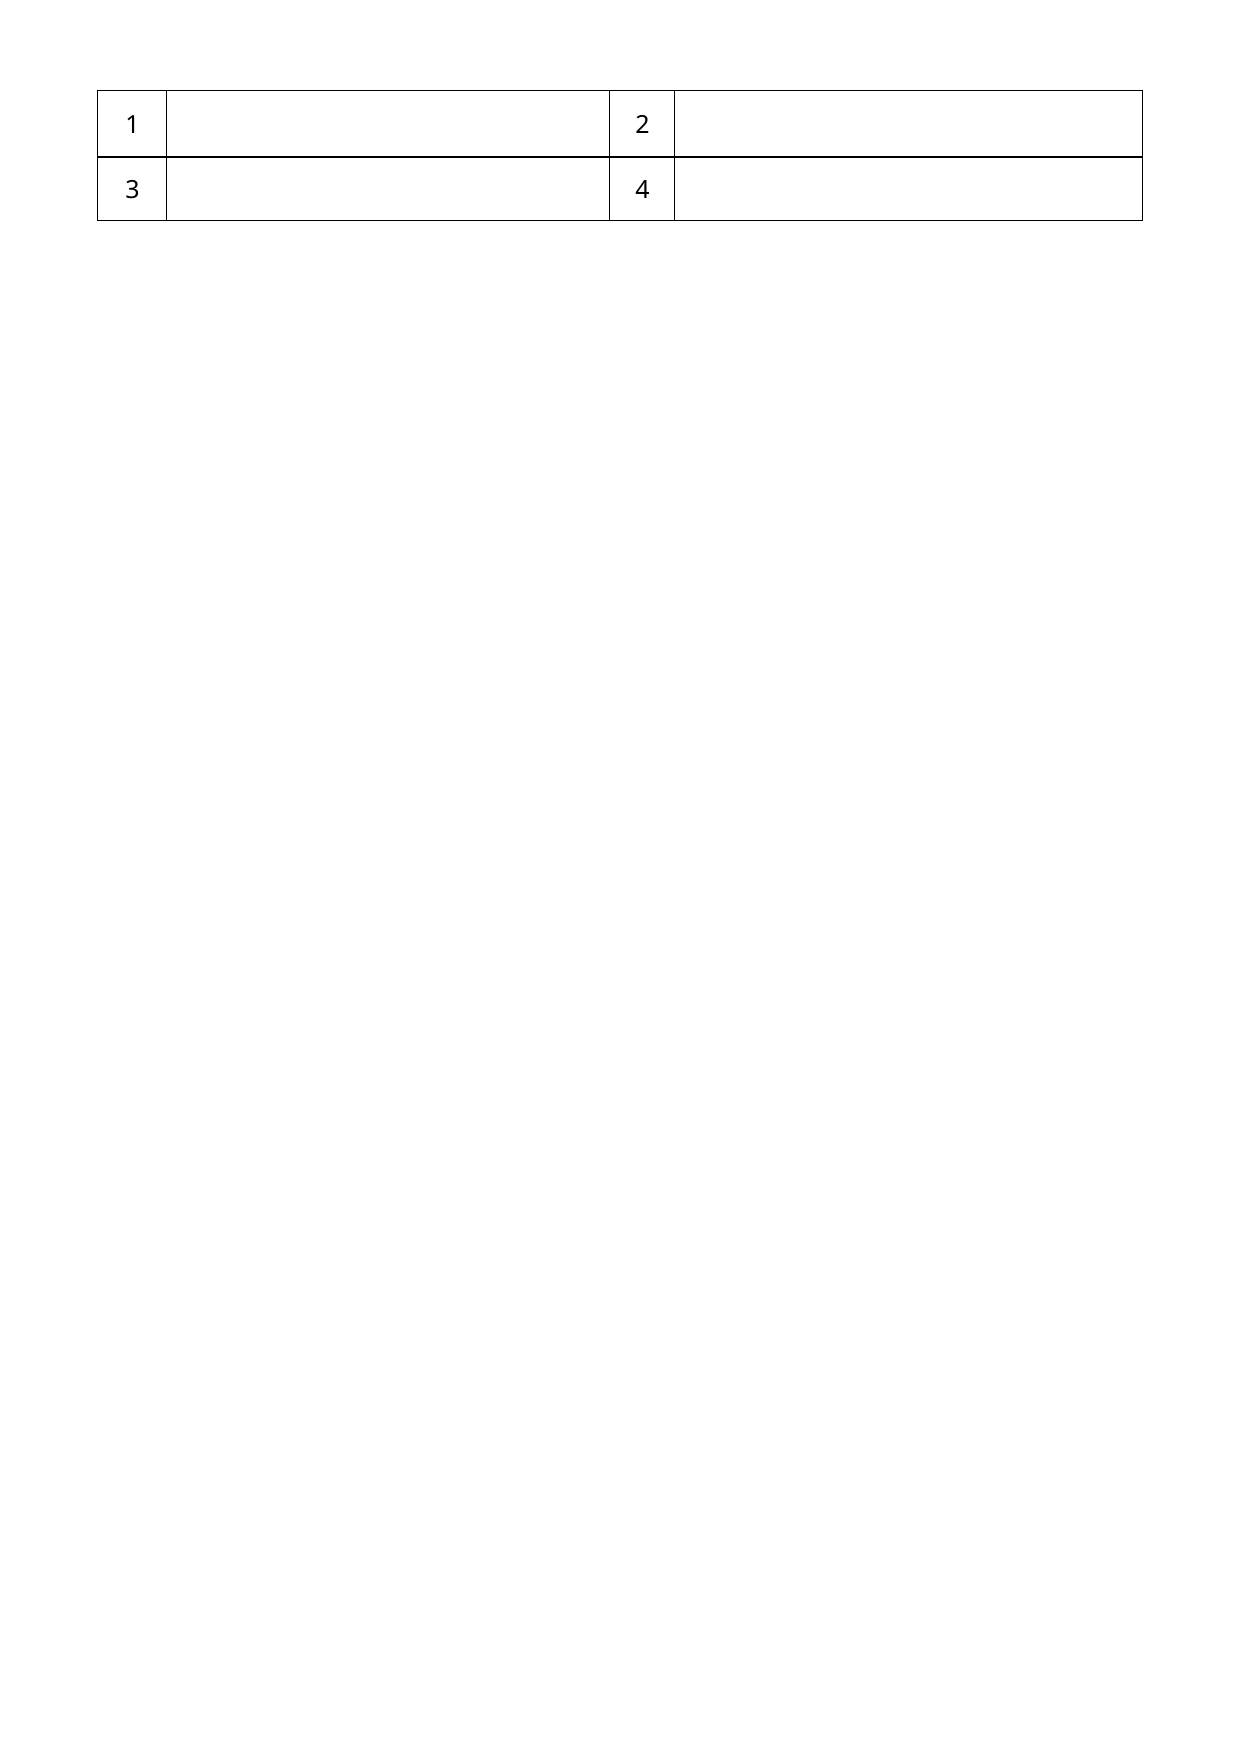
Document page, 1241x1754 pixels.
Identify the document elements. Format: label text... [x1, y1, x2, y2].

table_cell [675, 158, 1142, 220]
table_header [167, 91, 609, 156]
table_header 1 [98, 91, 166, 156]
table_cell 3 [98, 158, 166, 220]
table_header [675, 91, 1142, 156]
table_header 2 [610, 91, 674, 156]
table_cell [167, 158, 609, 220]
table_cell 4 [610, 158, 674, 220]
